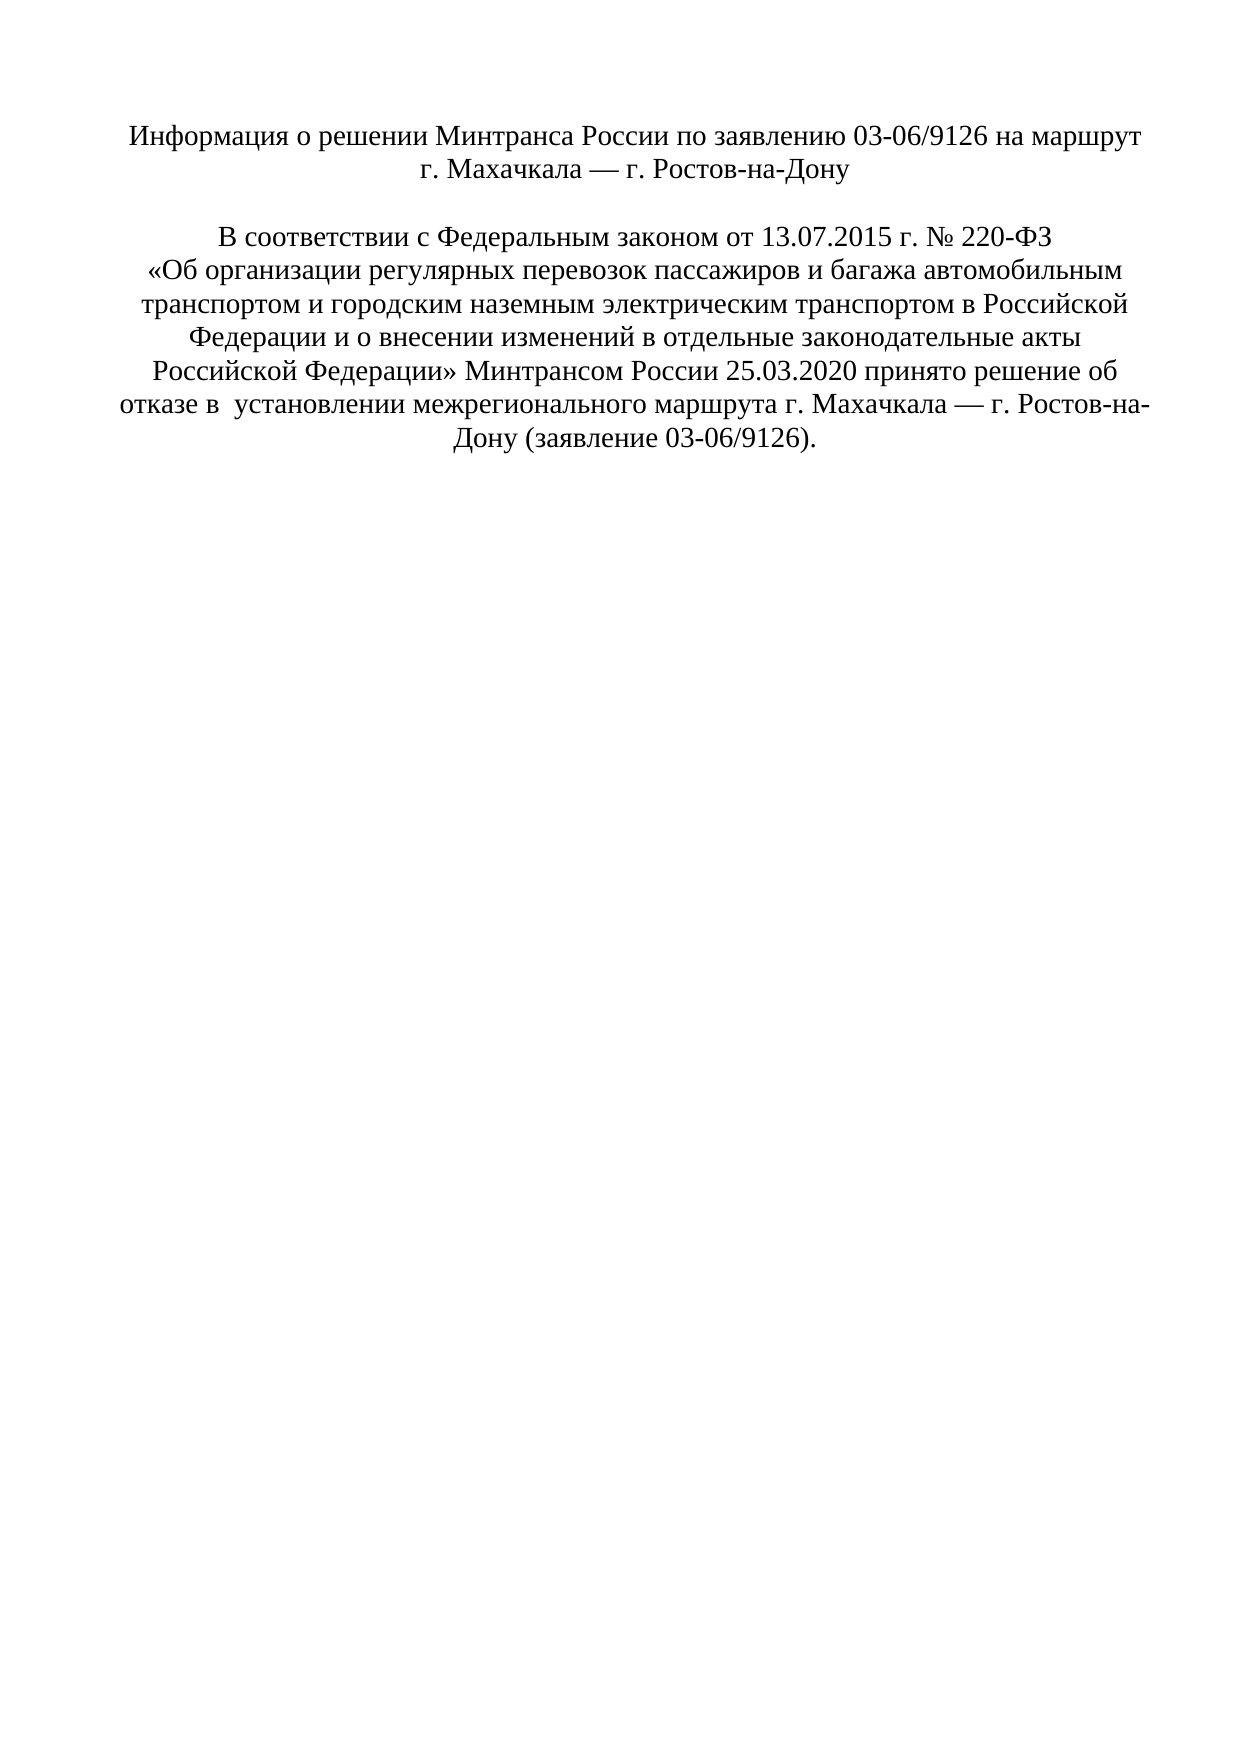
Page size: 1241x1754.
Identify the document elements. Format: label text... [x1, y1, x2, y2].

text Информация о решении Минтранса России по заявлению 03-06/9126 на маршрут г. Махачкала — г. Ростов-на-Дону [118, 118, 1152, 185]
text В соответствии с Федеральным законом от 13.07.2015 г. № 220-ФЗ «Об организации регулярных перевозок пассажиров и багажа автомобильным транспортом и городским наземным электрическим транспортом в Российской Федерации и о внесении изменений в отдельные законодательные акты Российской Федерации» Минтрансом России 25.03.2020 принято решение об отказе в установлении межрегионального маршрута г. Махачкала — г. Ростов-на-Дону (заявление 03-06/9126). [118, 219, 1152, 453]
